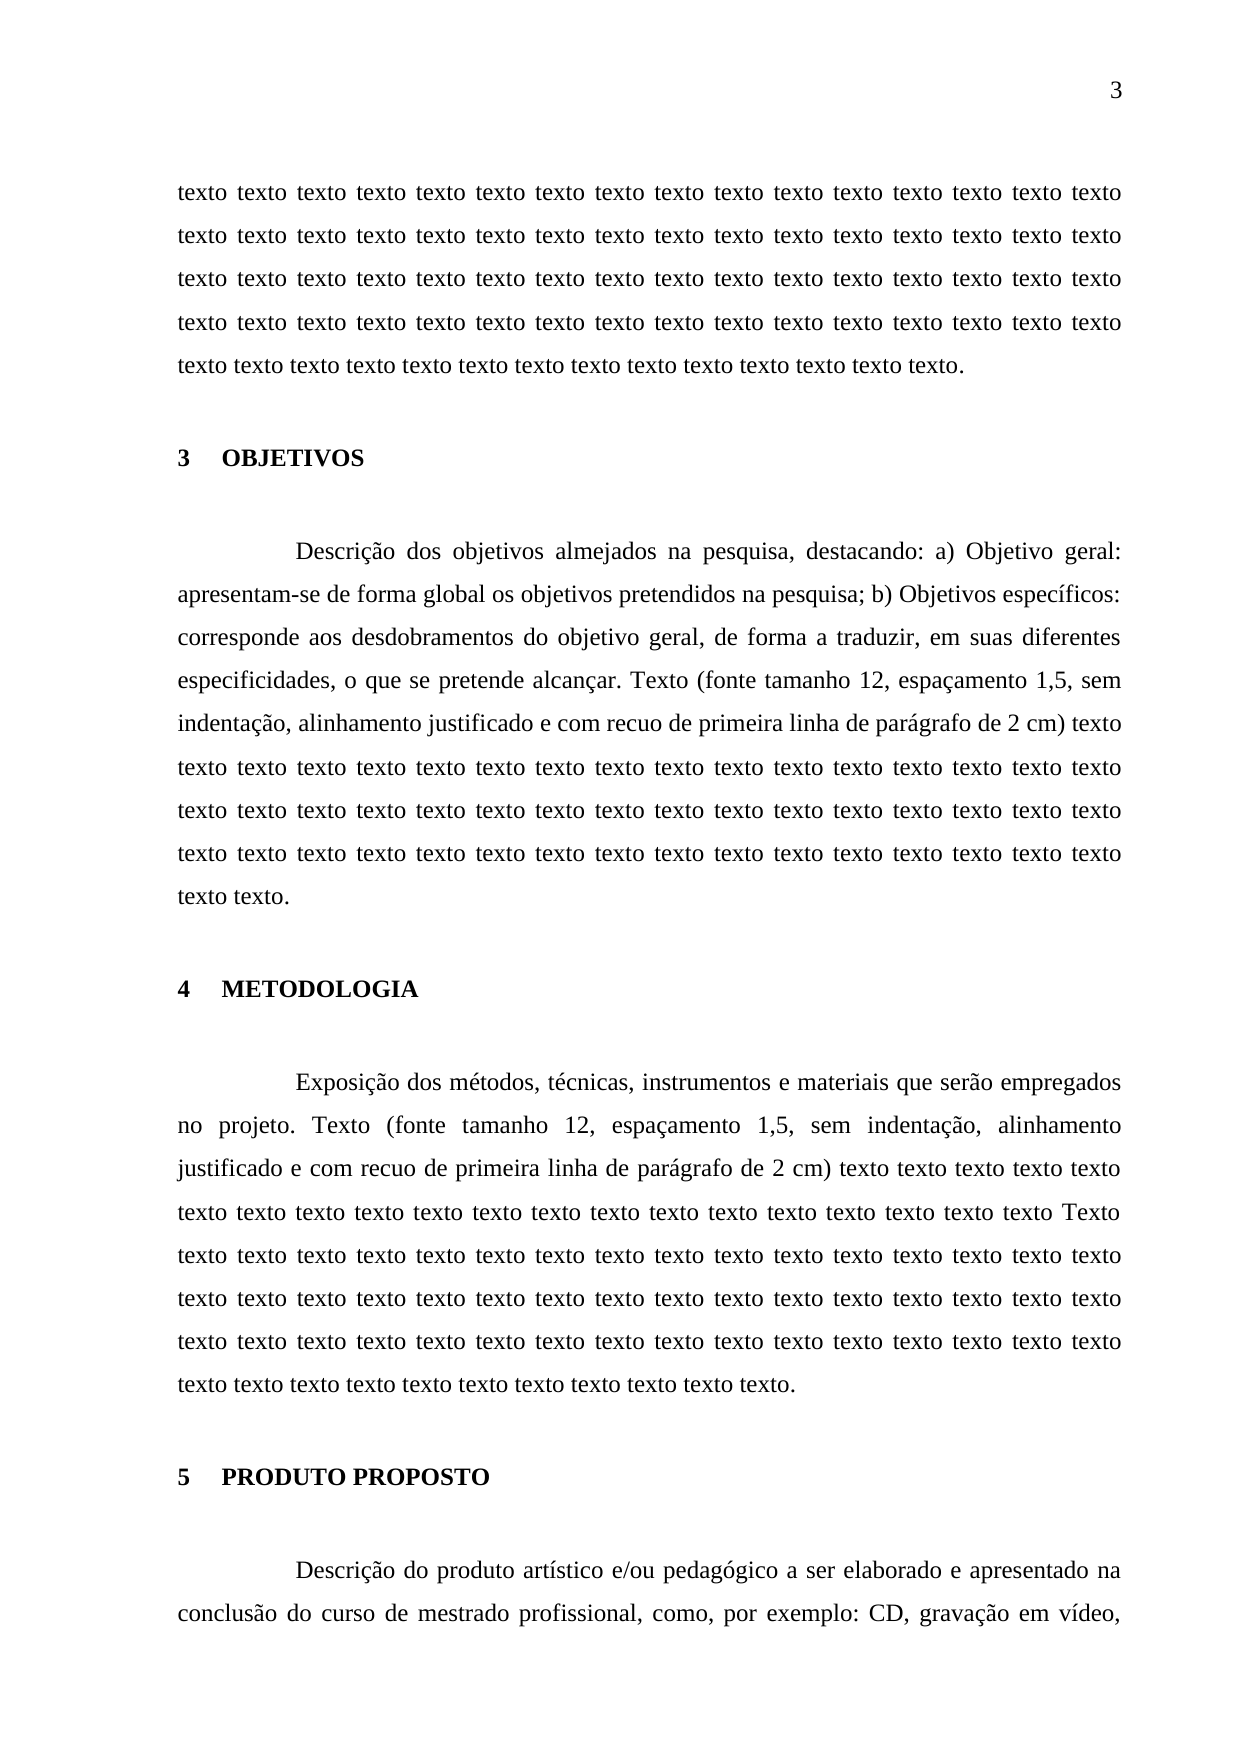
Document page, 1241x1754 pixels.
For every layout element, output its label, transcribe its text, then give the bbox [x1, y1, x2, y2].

text Exposição dos métodos, técnicas, instrumentos e materiais que serão empregados no projeto. Texto (fonte tamanho 12, espaçamento 1,5, sem indentação, alinhamento justificado e com recuo de primeira linha de parágrafo de 2 cm) texto texto texto texto texto texto texto texto texto texto texto texto texto texto texto texto texto texto texto texto Texto texto texto texto texto texto texto texto texto texto texto texto texto texto texto texto texto texto texto texto texto texto texto texto texto texto texto texto texto texto texto texto texto texto texto texto texto texto texto texto texto texto texto texto texto texto texto texto texto texto texto texto texto texto texto texto texto texto texto texto. [177, 1067, 1122, 1398]
subtitle OBJETIVOS [177, 443, 1122, 472]
text Descrição dos objetivos almejados na pesquisa, destacando: a) Objetivo geral: apresentam-se de forma global os objetivos pretendidos na pesquisa; b) Objetivos específicos: corresponde aos desdobramentos do objetivo geral, de forma a traduzir, em suas diferentes especificidades, o que se pretende alcançar. Texto (fonte tamanho 12, espaçamento 1,5, sem indentação, alinhamento justificado e com recuo de primeira linha de parágrafo de 2 cm) texto texto texto texto texto texto texto texto texto texto texto texto texto texto texto texto texto texto texto texto texto texto texto texto texto texto texto texto texto texto texto texto texto texto texto texto texto texto texto texto texto texto texto texto texto texto texto texto texto texto texto. [177, 536, 1122, 910]
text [177, 1555, 1122, 1627]
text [177, 177, 1122, 378]
subtitle PRODUTO PROPOSTO [177, 1462, 1122, 1491]
subtitle METODOLOGIA [177, 974, 1122, 1003]
